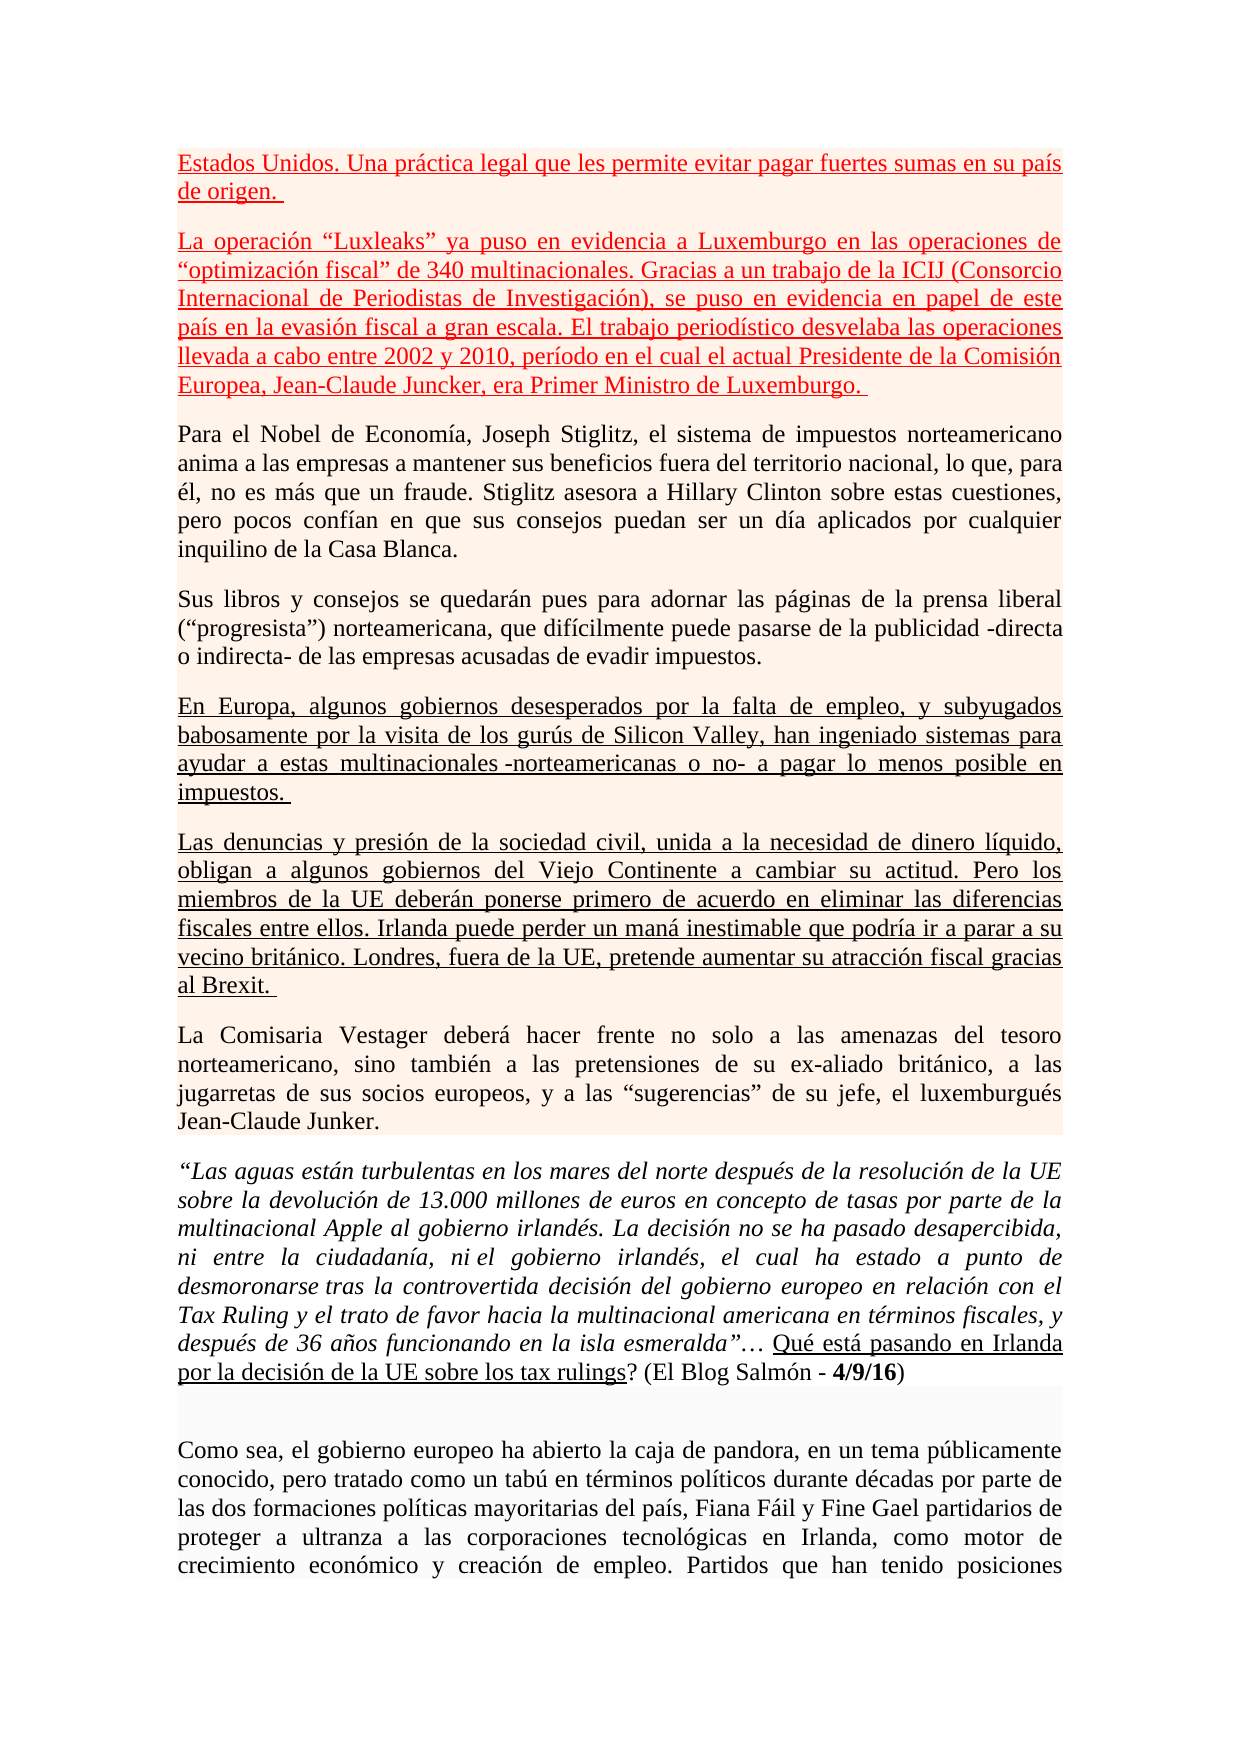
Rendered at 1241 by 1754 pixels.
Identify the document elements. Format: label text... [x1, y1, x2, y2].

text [177, 148, 1063, 173]
text En Europa, algunos gobiernos desesperados por la falta de empleo, y subyugados babosamente por la visita de los gurús de Silicon Valley, han ingeniado sistemas para ayudar a estas multinacionales -norteamericanas o no- a pagar lo menos posible en impuestos. [177, 775, 1063, 806]
text En Europa, algunos gobiernos desesperados por la falta de empleo, y subyugados babosamente por la visita de los gurús de Silicon Valley, han ingeniado sistemas para ayudar a estas multinacionales -norteamericanas o no- a pagar lo menos posible en impuestos. [177, 691, 1063, 716]
text La operación “Luxleaks” ya puso en evidencia a Luxemburgo en las operaciones de “optimización fiscal” de 340 multinacionales. Gracias a un trabajo de la ICIJ (Consorcio Internacional de Periodistas de Investigación), se puso en evidencia en papel de este país en la evasión fiscal a gran escala. El trabajo periodístico desvelaba las operaciones llevada a cabo entre 2002 y 2010, período en el cual el actual Presidente de la Comisión Europea, Jean-Claude Juncker, era Primer Ministro de Luxemburgo. [177, 226, 1063, 280]
text Las denuncias y presión de la sociedad civil, unida a la necesidad de dinero líquido, obligan a algunos gobiernos del Viejo Continente a cambiar su actitud. Pero los miembros de la UE deberán ponerse primero de acuerdo en eliminar las diferencias fiscales entre ellos. Irlanda puede perder un maná inestimable que podría ir a parar a su vecino británico. Londres, fuera de la UE, pretende aumentar su atracción fiscal gracias al Brexit. [177, 968, 1063, 999]
text En Europa, algunos gobiernos desesperados por la falta de empleo, y subyugados babosamente por la visita de los gurús de Silicon Valley, han ingeniado sistemas para ayudar a estas multinacionales -norteamericanas o no- a pagar lo menos posible en impuestos. [177, 717, 1063, 745]
text “Las aguas están turbulentas en los mares del norte después de la resolución de la UE sobre la devolución de 13.000 millones de euros en concepto de tasas por parte de la multinacional Apple al gobierno irlandés. La decisión no se ha pasado desapercibida, ni entre la ciudadanía, ni el gobierno irlandés, el cual ha estado a punto de desmoronarse tras la controvertida decisión del gobierno europeo en relación con el Tax Ruling y el trato de favor hacia la multinacional americana en términos fiscales, y después de 36 años funcionando en la isla esmeralda”… Qué está pasando en Irlanda por la decisión de la UE sobre los tax rulings? (El Blog Salmón - 4/9/16) [177, 1156, 1063, 1386]
text La Comisaria Vestager deberá hacer frente no solo a las amenazas del tesoro norteamericano, sino también a las pretensiones de su ex-aliado británico, a las jugarretas de sus socios europeos, y a las “sugerencias” de su jefe, el luxemburgués Jean-Claude Junker. [177, 1020, 1063, 1135]
text Para el Nobel de Economía, Joseph Stiglitz, el sistema de impuestos norteamericano anima a las empresas a mantener sus beneficios fuera del territorio nacional, lo que, para él, no es más que un fraude. Stiglitz asesora a Hillary Clinton sobre estas cuestiones, pero pocos confían en que sus consejos puedan ser un día aplicados por cualquier inquilino de la Casa Blanca. [177, 419, 1063, 563]
text Sus libros y consejos se quedarán pues para adornar las páginas de la prensa liberal (“progresista”) norteamericana, que difícilmente puede pasarse de la publicidad -directa o indirecta- de las empresas acusadas de evadir impuestos. [177, 584, 1063, 670]
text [177, 1436, 1063, 1579]
text La operación “Luxleaks” ya puso en evidencia a Luxemburgo en las operaciones de “optimización fiscal” de 340 multinacionales. Gracias a un trabajo de la ICIJ (Consorcio Internacional de Periodistas de Investigación), se puso en evidencia en papel de este país en la evasión fiscal a gran escala. El trabajo periodístico desvelaba las operaciones llevada a cabo entre 2002 y 2010, período en el cual el actual Presidente de la Comisión Europea, Jean-Claude Juncker, era Primer Ministro de Luxemburgo. [177, 338, 1063, 398]
text En Europa, algunos gobiernos desesperados por la falta de empleo, y subyugados babosamente por la visita de los gurús de Silicon Valley, han ingeniado sistemas para ayudar a estas multinacionales -norteamericanas o no- a pagar lo menos posible en impuestos. [177, 746, 1063, 773]
